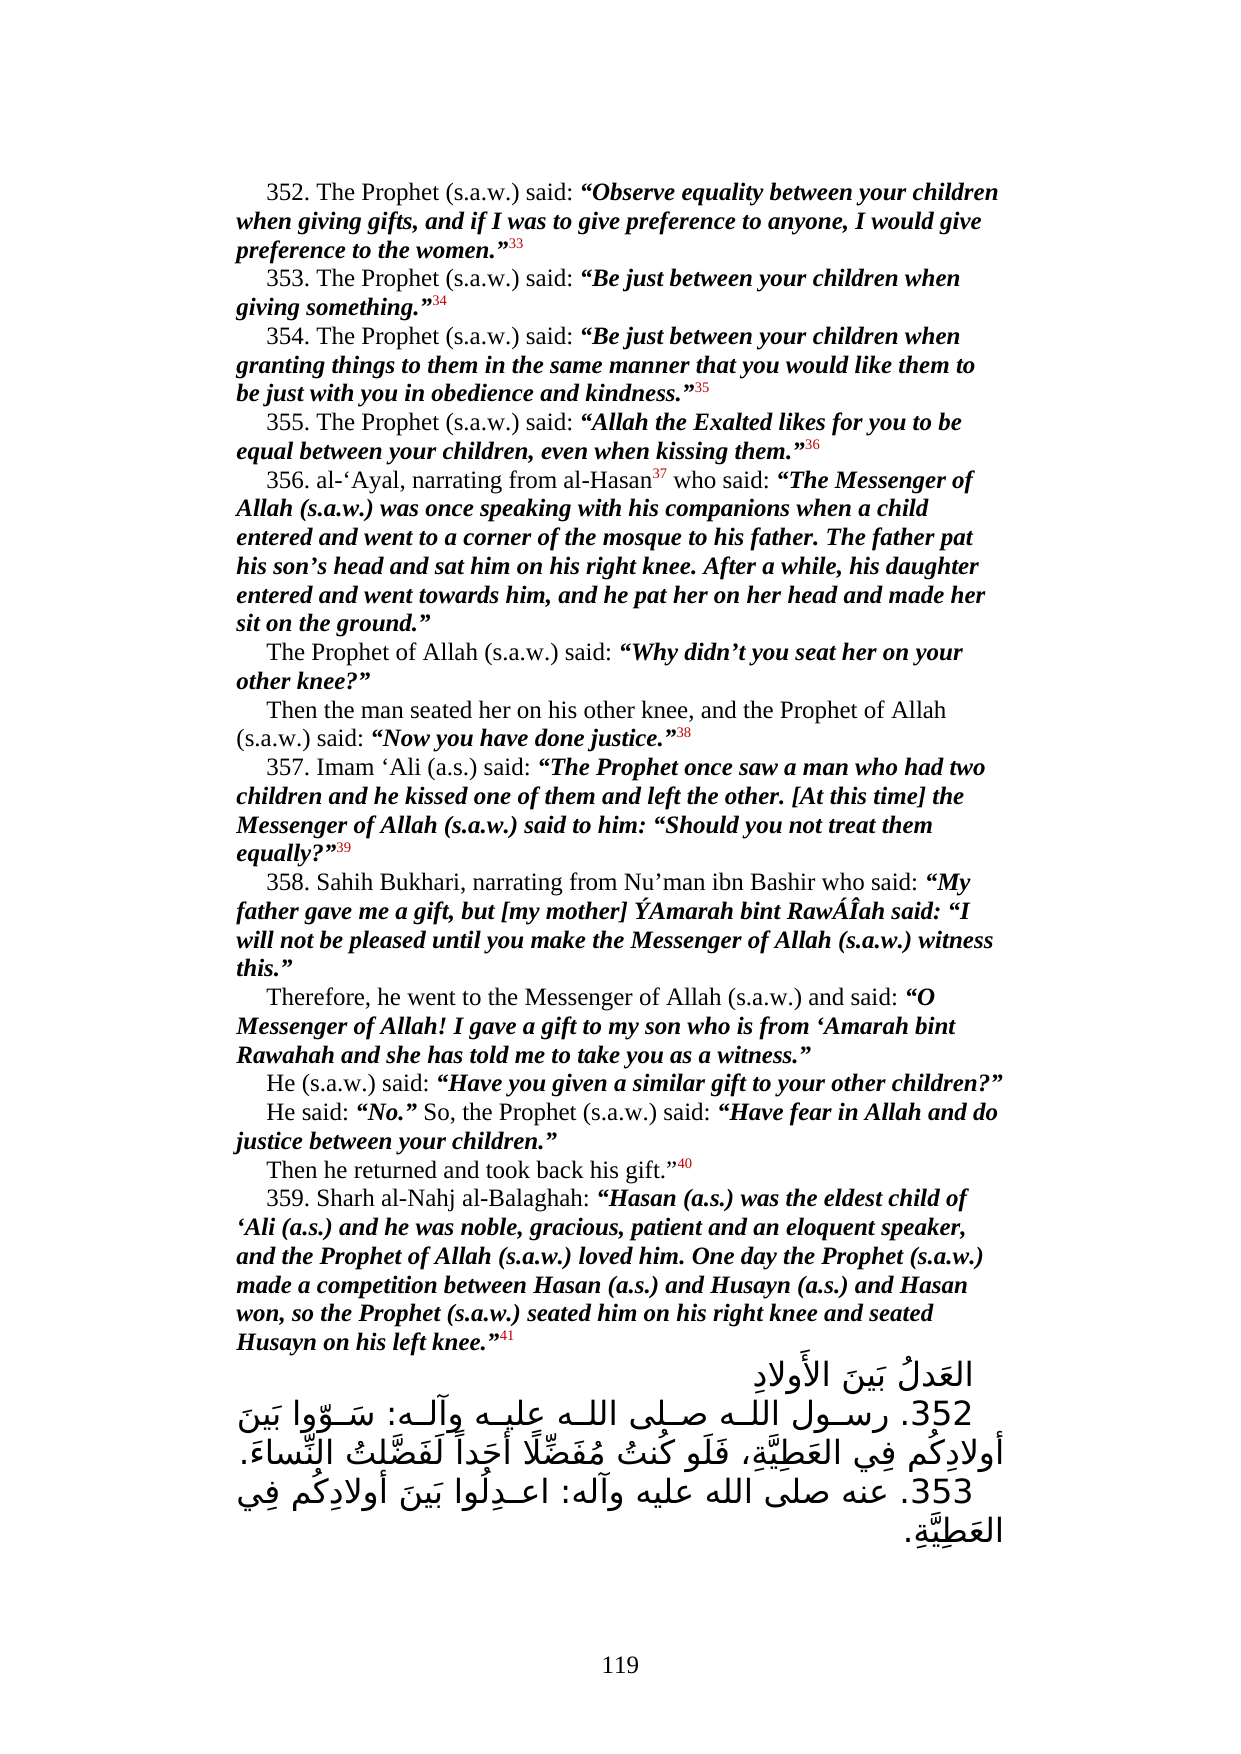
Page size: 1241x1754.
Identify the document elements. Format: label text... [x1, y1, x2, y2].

text Then the man seated her on his other knee, and the Prophet of Allah (s.a.w.) said: “Now you have done justice.”38 [236, 695, 1004, 752]
text 358. Sahih Bukhari, narrating from Nu’man ibn Bashir who said: “My father gave me a gift, but [my mother] ÝAmarah bint RawÁÎah said: “I will not be pleased until you make the Messenger of Allah (s.a.w.) witness this.” [236, 867, 1004, 982]
text 356. al-‘Ayal, narrating from al-Hasan37 who said: “The Messenger of Allah (s.a.w.) was once speaking with his companions when a child entered and went to a corner of the mosque to his father. The father pat his son’s head and sat him on his right knee. After a while, his daughter entered and went towards him, and he pat her on her head and made her sit on the ground.” [236, 465, 1004, 637]
text العَدلُ بَينَ الأَولادِ [236, 1356, 1004, 1395]
text Then he returned and took back his gift.”40 [236, 1155, 1004, 1183]
text 352. The Prophet (s.a.w.) said: “Observe equality between your children when giving gifts, and if I was to give preference to anyone, I would give preference to the women.”33 [236, 177, 1004, 263]
text Therefore, he went to the Messenger of Allah (s.a.w.) and said: “O Messenger of Allah! I gave a gift to my son who is from ‘Amarah bint Rawahah and she has told me to take you as a witness.” [236, 982, 1004, 1068]
text 352. رسول الله صلى الله عليه وآله: سَوّوا بَينَ أولادِكُم فِي العَطِيَّةِ، فَلَو كُنتُ مُفَضِّلًا أحَداً لَفَضَّلتُ النِّساءَ. [236, 1395, 1004, 1472]
text 353. عنه صلى الله عليه وآله: اعدِلُوا بَينَ أولادِكُم فِي العَطِيَّةِ. [236, 1472, 1004, 1550]
text He (s.a.w.) said: “Have you given a similar gift to your other children?” [236, 1068, 1004, 1097]
text 357. Imam ‘Ali (a.s.) said: “The Prophet once saw a man who had two children and he kissed one of them and left the other. [At this time] the Messenger of Allah (s.a.w.) said to him: “Should you not treat them equally?”39 [236, 752, 1004, 867]
text 353. The Prophet (s.a.w.) said: “Be just between your children when giving something.”34 [236, 263, 1004, 321]
text He said: “No.” So, the Prophet (s.a.w.) said: “Have fear in Allah and do justice between your children.” [236, 1097, 1004, 1155]
text 354. The Prophet (s.a.w.) said: “Be just between your children when granting things to them in the same manner that you would like them to be just with you in obedience and kindness.”35 [236, 321, 1004, 407]
text 355. The Prophet (s.a.w.) said: “Allah the Exalted likes for you to be equal between your children, even when kissing them.”36 [236, 407, 1004, 465]
text The Prophet of Allah (s.a.w.) said: “Why didn’t you seat her on your other knee?” [236, 637, 1004, 695]
text 359. Sharh al-Nahj al-Balaghah: “Hasan (a.s.) was the eldest child of ‘Ali (a.s.) and he was noble, gracious, patient and an eloquent speaker, and the Prophet of Allah (s.a.w.) loved him. One day the Prophet (s.a.w.) made a competition between Hasan (a.s.) and Husayn (a.s.) and Hasan won, so the Prophet (s.a.w.) seated him on his right knee and seated Husayn on his left knee.”41 [236, 1183, 1004, 1356]
